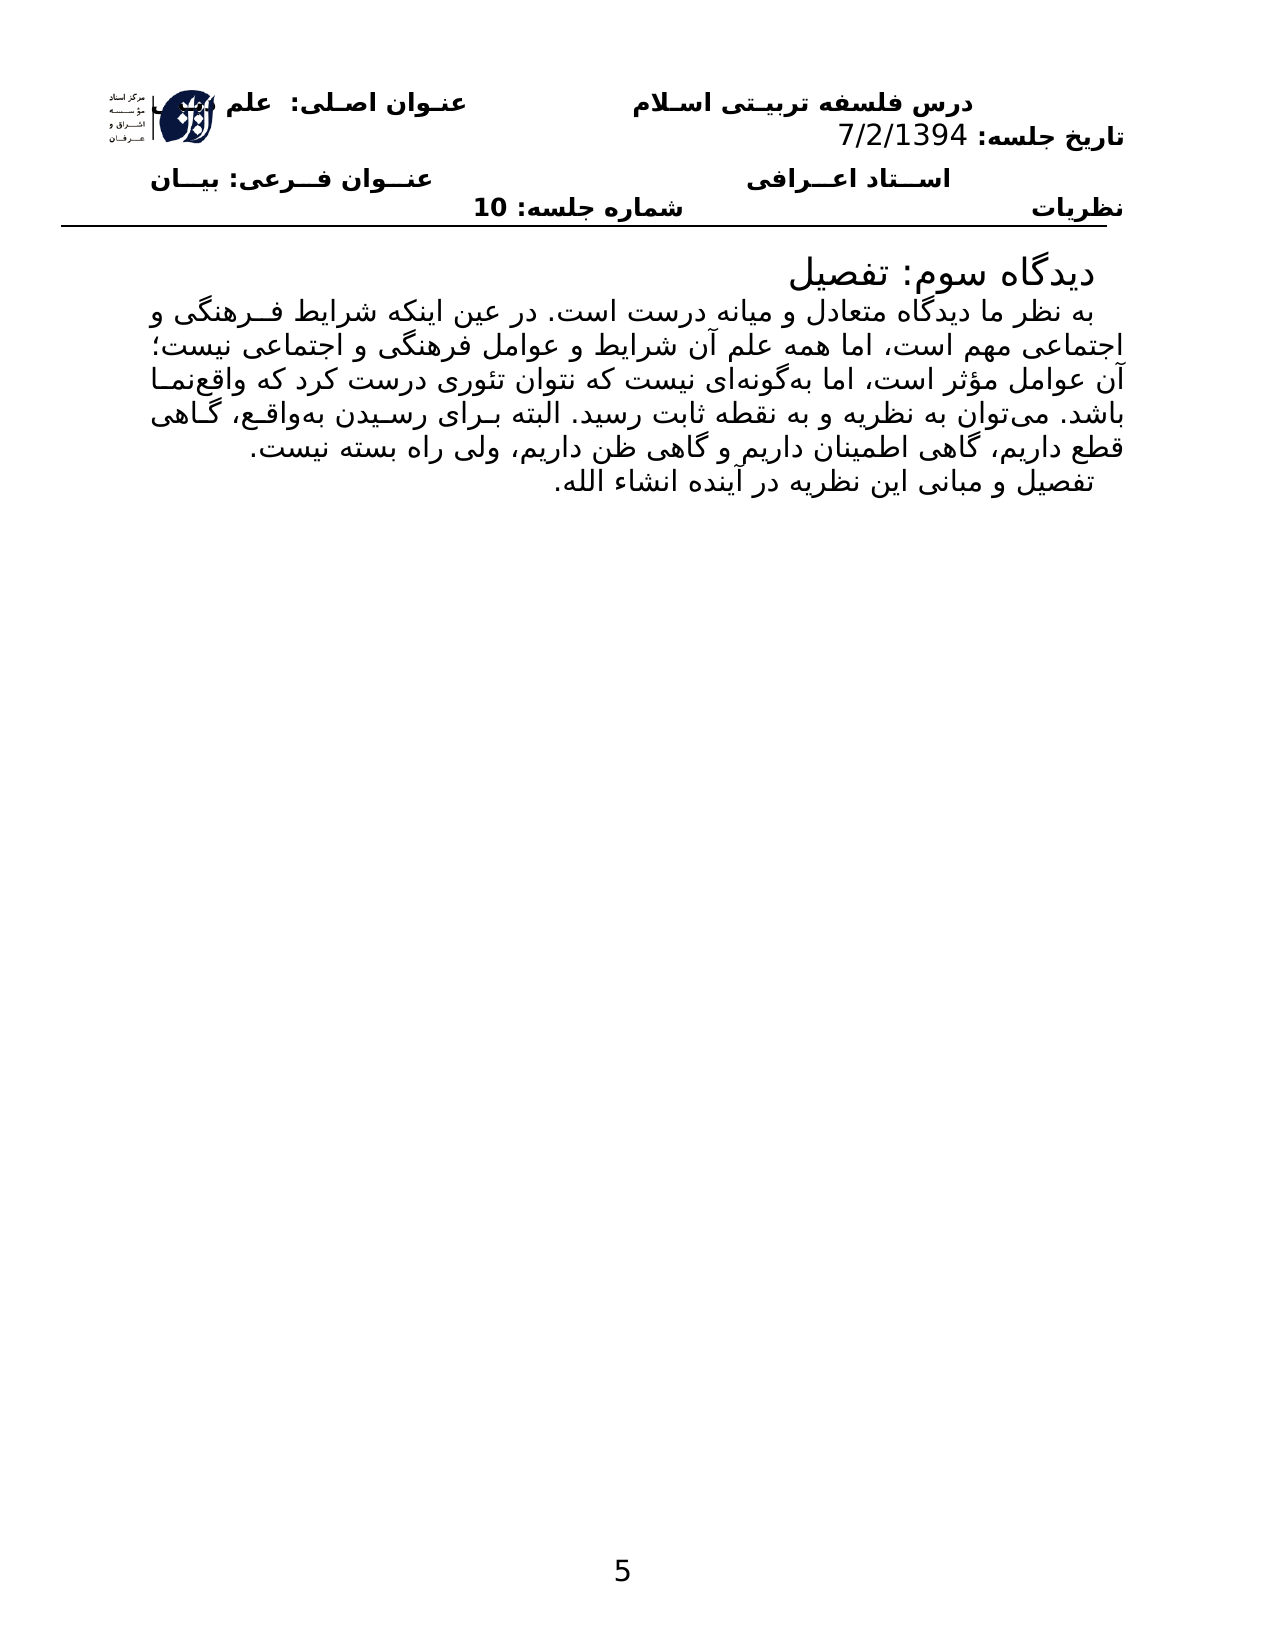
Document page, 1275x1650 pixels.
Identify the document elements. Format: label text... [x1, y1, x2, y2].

picture [102, 86, 215, 146]
text به نظر ما دیدگاه متعادل و میانه درست است. در عین اینکه شرایط فرهنگی و اجتماعی مهم است، اما همه علم آن شرایط و عوامل فرهنگی و اجتماعی نیست؛ آن عوامل مؤثر است، اما به‌گونه‌ای نیست که نتوان تئوری درست کرد که واقع‌نما باشد. می‌توان به نظریه و به نقطه ثابت رسید. البته برای رسیدن به‌واقع، گاهی قطع داریم، گاهی اطمینان داریم و گاهی ظن داریم، ولی راه بسته نیست. [150, 294, 1125, 464]
subtitle دیدگاه سوم: تفصیل [150, 251, 1125, 294]
text تفصیل و مبانی این نظریه در آینده انشاء الله. [150, 464, 1125, 498]
